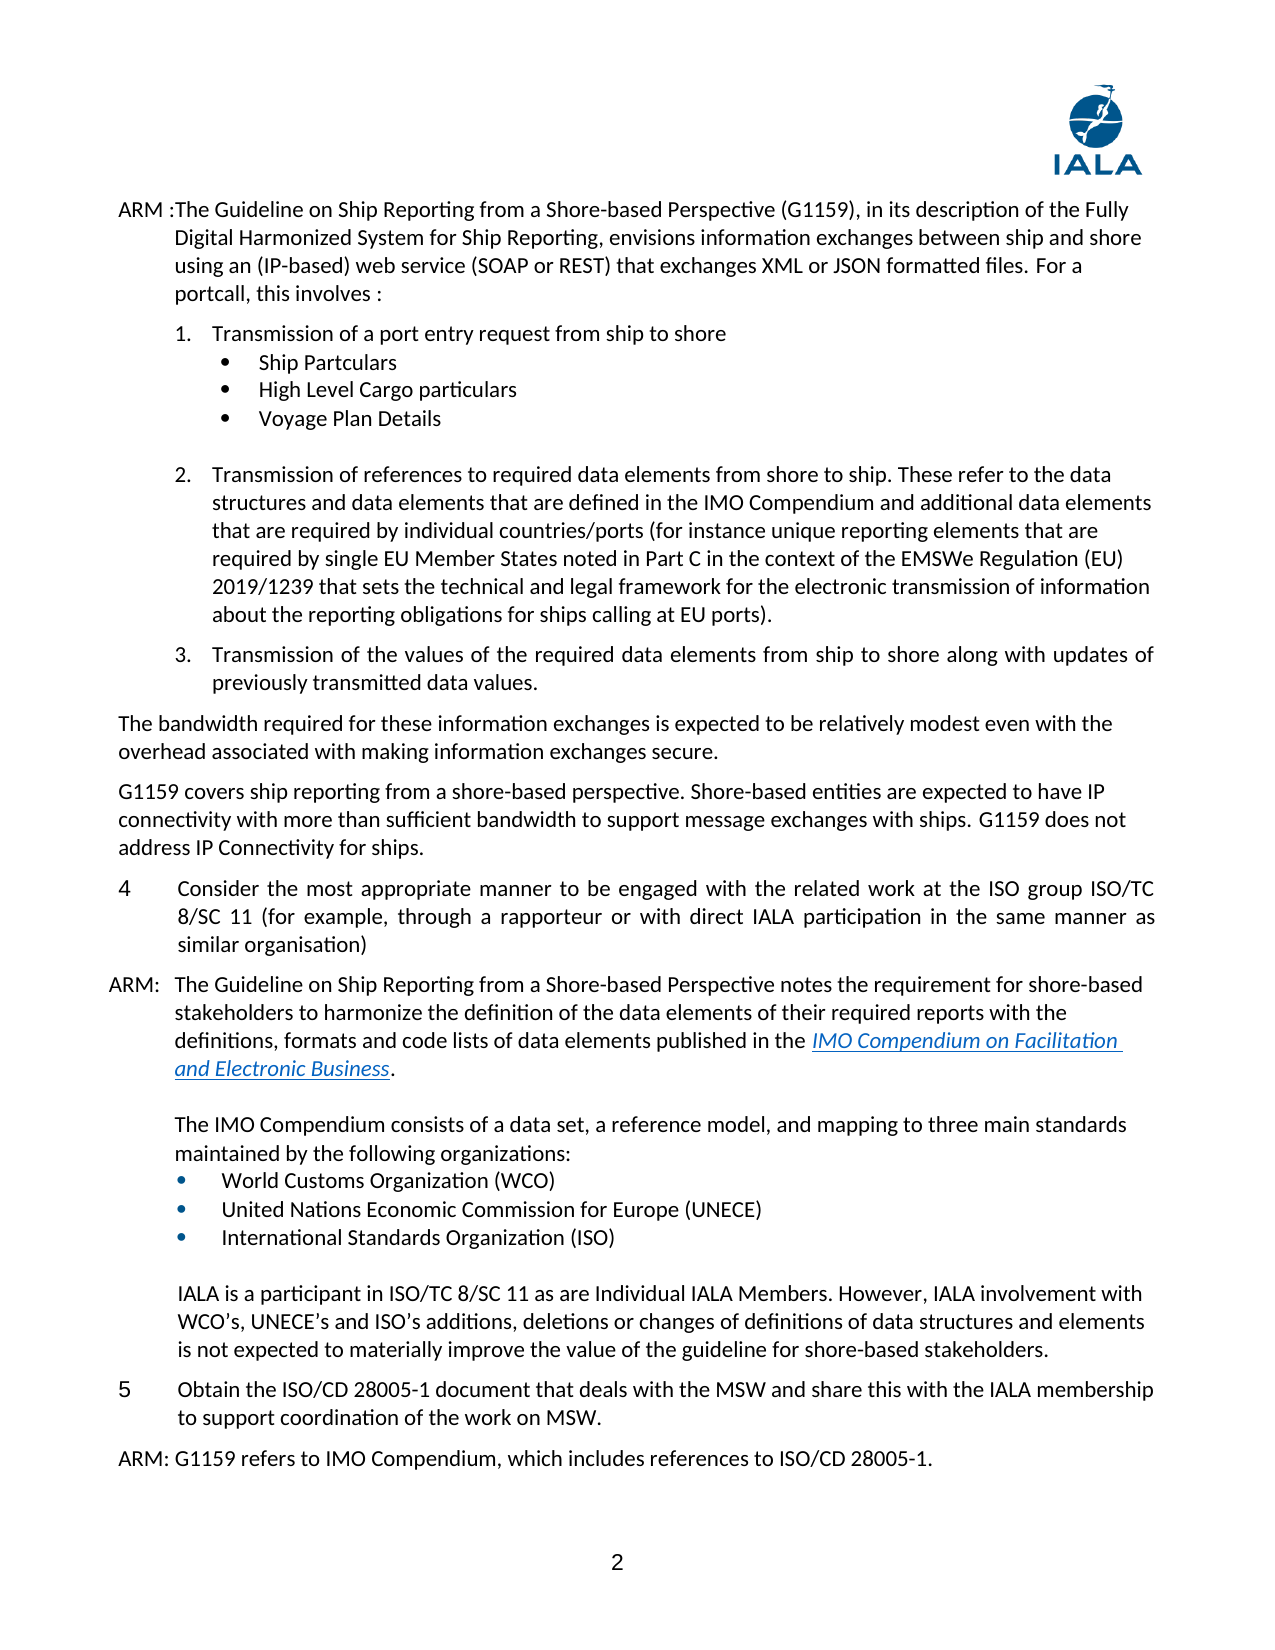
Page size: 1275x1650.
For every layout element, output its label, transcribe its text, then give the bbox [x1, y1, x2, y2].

list ARM :The Guideline on Ship Reporting from a Shore-based Perspective (G1159), in its description of the Fully Digital Harmonized System for Ship Reporting, envisions information exchanges between ship and shore using an (IP-based) web service (SOAP or REST) that exchanges XML or JSON formatted files. For a portcall, this involves : [118, 195, 1157, 307]
list Consider the most appropriate manner to be engaged with the related work at the ISO group ISO/TC 8/SC 11 (for example, through a rapporteur or with direct IALA participation in the same manner as similar organisation) [118, 874, 1157, 958]
list Ship Partculars [221, 348, 1157, 376]
picture [1034, 75, 1157, 195]
list World Customs Organization (WCO) [177, 1167, 1157, 1195]
list High Level Cargo particulars [221, 376, 1157, 404]
list G1159 covers ship reporting from a shore-based perspective. Shore-based entities are expected to have IP connectivity with more than sufficient bandwidth to support message exchanges with ships. G1159 does not address IP Connectivity for ships. [118, 777, 1157, 861]
list Obtain the ISO/CD 28005-1 document that deals with the MSW and share this with the IALA membership to support coordination of the work on MSW. [118, 1375, 1157, 1431]
text IALA is a participant in ISO/TC 8/SC 11 as are Individual IALA Members. However, IALA involvement with WCO’s, UNECE’s and ISO’s additions, deletions or changes of definitions of data structures and elements is not expected to materially improve the value of the guideline for shore-based stakeholders. [177, 1279, 1157, 1363]
list ARM: G1159 refers to IMO Compendium, which includes references to ISO/CD 28005-1. [118, 1444, 1157, 1472]
list Transmission of references to required data elements from shore to ship. These refer to the data structures and data elements that are defined in the IMO Compendium and additional data elements that are required by individual countries/ports (for instance unique reporting elements that are required by single EU Member States noted in Part C in the context of the EMSWe Regulation (EU) 2019/1239 that sets the technical and legal framework for the electronic transmission of information about the reporting obligations for ships calling at EU ports). [174, 460, 1157, 628]
text ARM: The Guideline on Ship Reporting from a Shore-based Perspective notes the requirement for shore-based stakeholders to harmonize the definition of the data elements of their required reports with the definitions, formats and code lists of data elements published in the IMO Compendium on Facilitation and Electronic Business. [109, 971, 1157, 1083]
list United Nations Economic Commission for Europe (UNECE) [177, 1195, 1157, 1223]
list International Standards Organization (ISO) [177, 1223, 1157, 1251]
list Voyage Plan Details [221, 404, 1157, 432]
list Transmission of the values of the required data elements from ship to shore along with updates of previously transmitted data values. [174, 640, 1157, 696]
text The IMO Compendium consists of a data set, a reference model, and mapping to three main standards maintained by the following organizations: [174, 1111, 1157, 1167]
list The bandwidth required for these information exchanges is expected to be relatively modest even with the overhead associated with making information exchanges secure. [118, 709, 1157, 765]
list Transmission of a port entry request from ship to shore [174, 319, 1157, 348]
